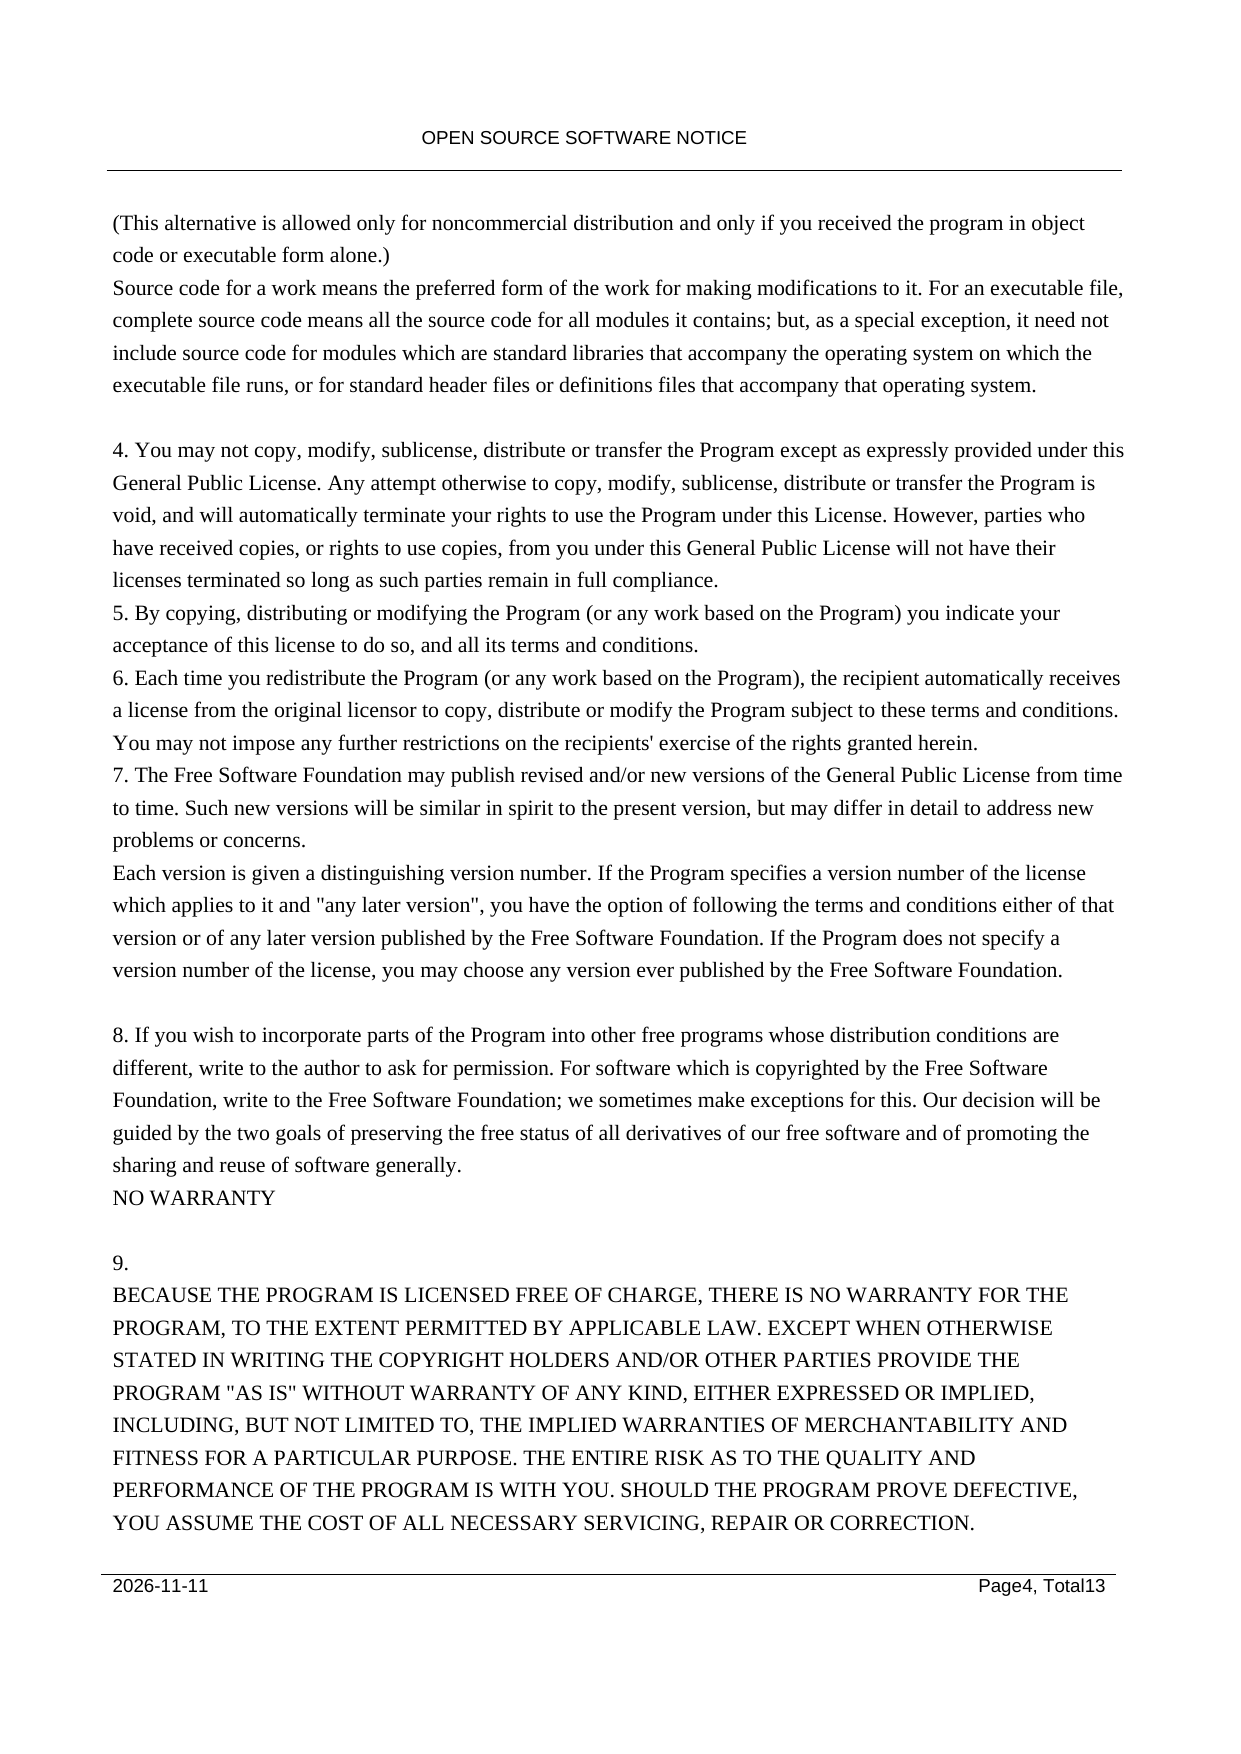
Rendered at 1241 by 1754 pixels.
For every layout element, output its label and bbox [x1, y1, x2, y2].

text [112, 206, 1128, 1539]
